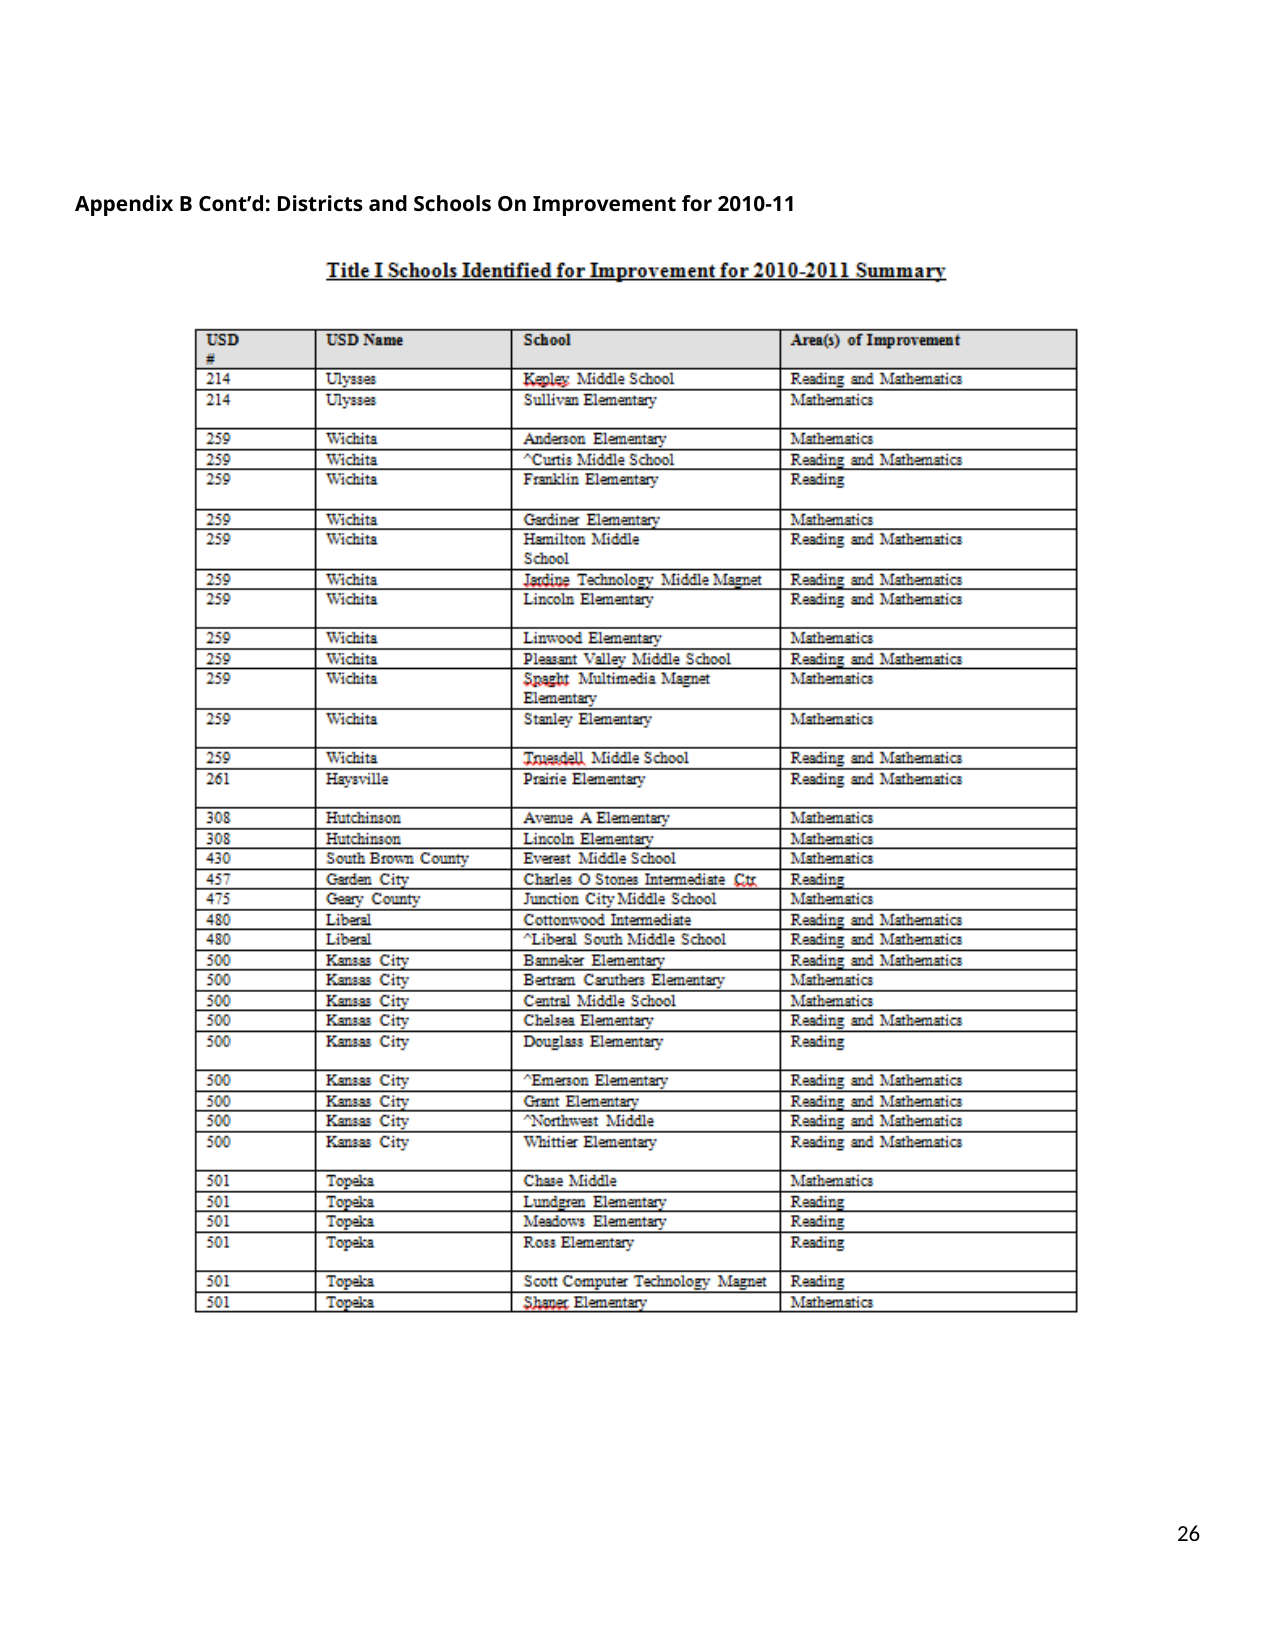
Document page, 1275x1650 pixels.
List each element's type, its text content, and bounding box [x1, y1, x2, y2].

text Appendix B Cont’d: Districts and Schools On Improvement for 2010-11 [75, 189, 1200, 217]
picture [164, 245, 1111, 1342]
